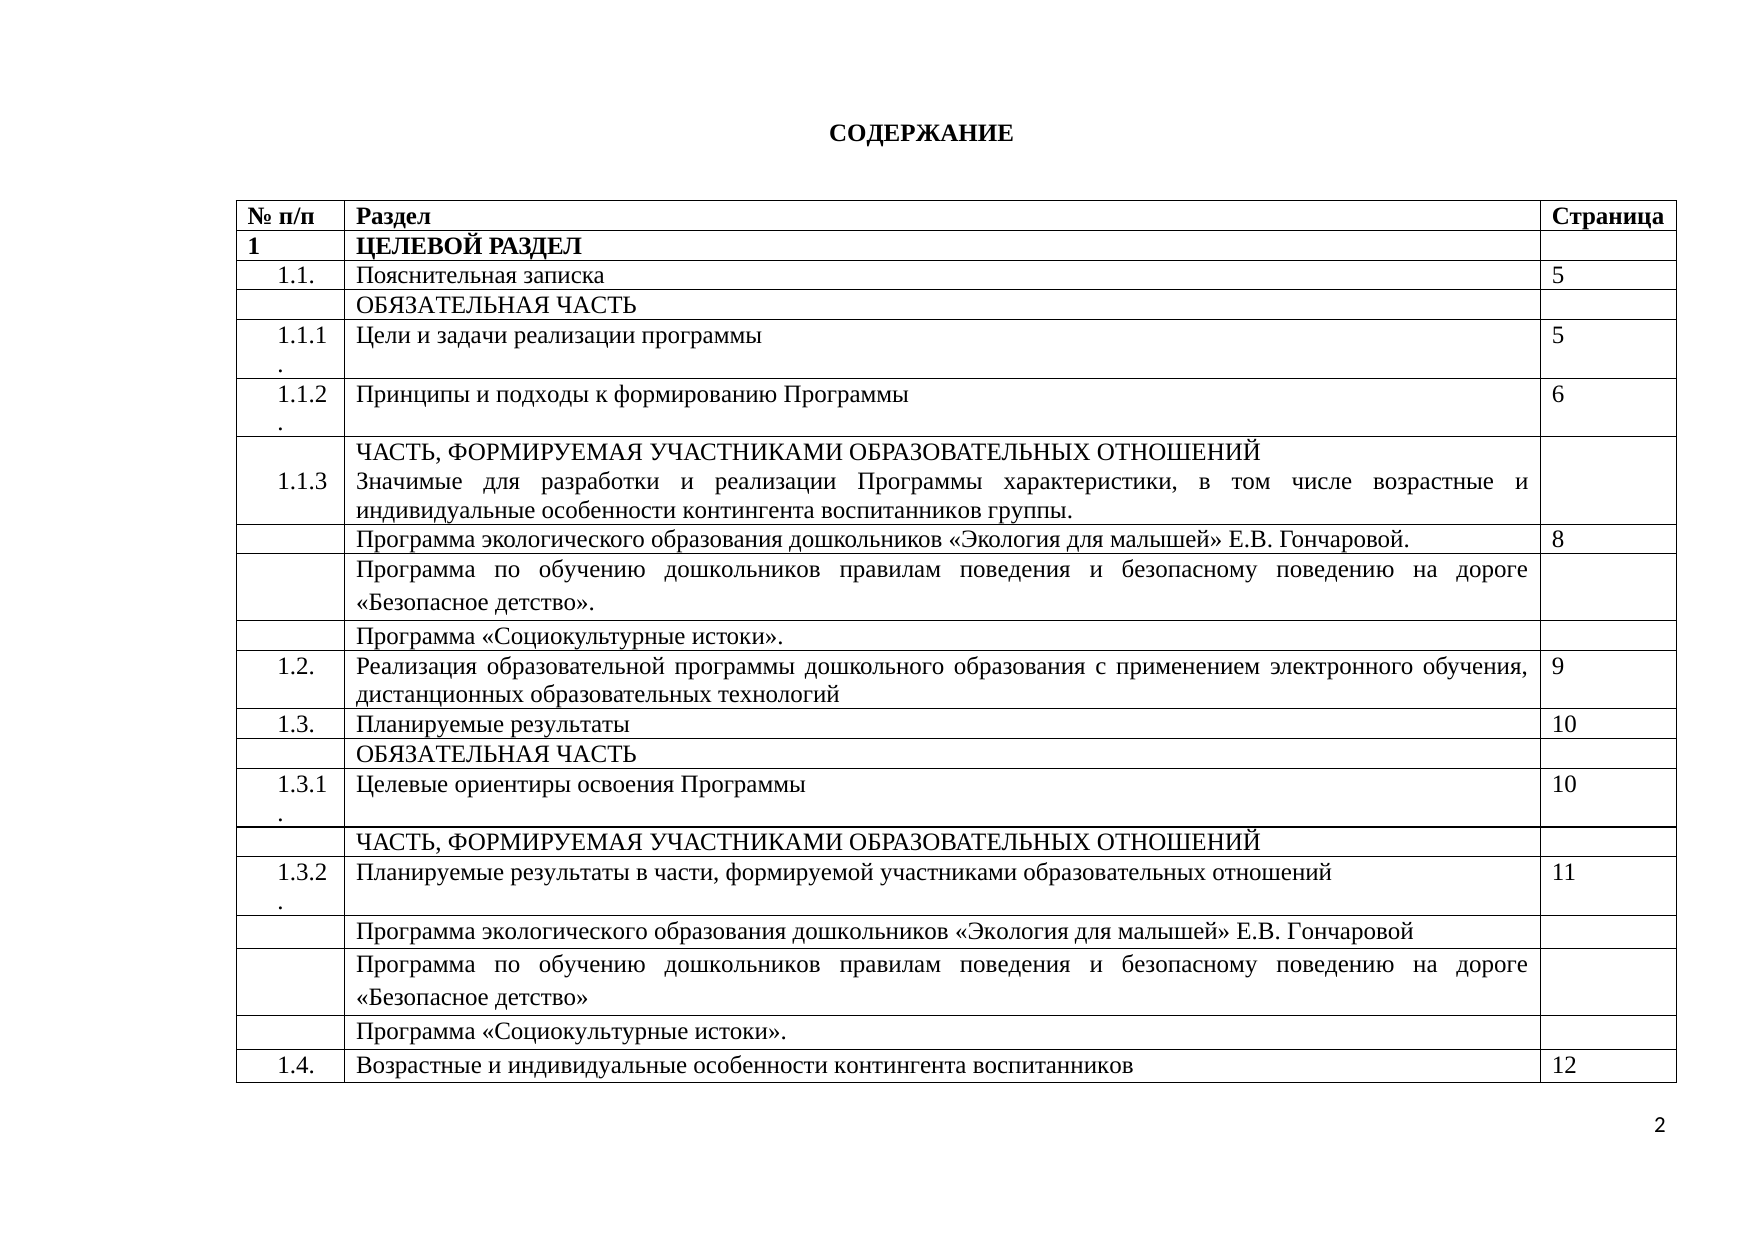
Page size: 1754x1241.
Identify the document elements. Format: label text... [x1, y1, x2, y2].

table_cell 11 [1541, 857, 1676, 915]
table_cell 9 [1541, 651, 1676, 708]
table_cell Планируемые результаты [345, 709, 1540, 738]
table_cell Программа экологического образования дошкольников «Экология для малышей» Е.В. Гончаровой [345, 916, 1540, 948]
table_cell [237, 916, 344, 948]
table_cell 1.1.3 [237, 437, 344, 523]
table_cell 1.1.1. [237, 320, 344, 378]
table_cell Программа по обучению дошкольников правилам поведения и безопасному поведению на дороге «Безопасное детство» [345, 949, 1540, 1015]
table_cell ОБЯЗАТЕЛЬНАЯ ЧАСТЬ [345, 290, 1540, 319]
table_cell [237, 828, 344, 856]
table_cell [1541, 1016, 1676, 1049]
table_cell Принципы и подходы к формированию Программы [345, 379, 1540, 436]
table_cell Программа по обучению дошкольников правилам поведения и безопасному поведению на дороге «Безопасное детство». [345, 554, 1540, 620]
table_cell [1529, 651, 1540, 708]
table_cell [237, 554, 344, 620]
table_cell 1.3.2. [237, 857, 344, 915]
table_cell ЧАСТЬ, ФОРМИРУЕМАЯ УЧАСТНИКАМИ ОБРАЗОВАТЕЛЬНЫХ ОТНОШЕНИЙ Значимые для разработки и реализации Программы характеристики, в том числе возрастные и индивидуальные особенности контингента воспитанников группы. [345, 437, 1540, 523]
table_cell [1541, 437, 1676, 523]
table_cell [1541, 621, 1676, 650]
table_cell 8 [1541, 525, 1676, 553]
subtitle СОДЕРЖАНИЕ [177, 118, 1665, 147]
table_cell [237, 290, 344, 319]
table_cell 10 [1541, 709, 1676, 738]
table_cell ОБЯЗАТЕЛЬНАЯ ЧАСТЬ [345, 739, 1540, 768]
table_cell Программа «Социокультурные истоки». [345, 1016, 1540, 1049]
table_cell Целевые ориентиры освоения Программы [345, 769, 1540, 826]
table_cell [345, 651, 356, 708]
table_cell ЧАСТЬ, ФОРМИРУЕМАЯ УЧАСТНИКАМИ ОБРАЗОВАТЕЛЬНЫХ ОТНОШЕНИЙ [345, 828, 1540, 856]
table_cell [237, 525, 344, 553]
table_cell [237, 1016, 344, 1049]
table_cell 1.3. [237, 709, 344, 738]
table_cell [1541, 949, 1676, 1015]
table_cell 6 [1541, 379, 1676, 436]
table_cell Планируемые результаты в части, формируемой участниками образовательных отношений [345, 857, 1540, 915]
table_cell [1541, 231, 1676, 259]
table_cell [1541, 916, 1676, 948]
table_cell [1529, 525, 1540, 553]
table_header Страница [1541, 201, 1676, 230]
table_cell 1.3.1. [237, 769, 344, 826]
table_cell 1.2. [237, 651, 344, 708]
table_cell 1.4. [237, 1050, 344, 1082]
table_cell [237, 621, 344, 650]
table_cell Возрастные и индивидуальные особенности контингента воспитанников [345, 1050, 1540, 1082]
table_cell 5 [1541, 261, 1676, 289]
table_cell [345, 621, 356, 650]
table_cell 5 [1541, 320, 1676, 378]
table_cell 1.1.2. [237, 379, 344, 436]
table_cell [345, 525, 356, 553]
table_header № п/п [237, 201, 344, 230]
table_cell [237, 949, 344, 1015]
table_cell [237, 739, 344, 768]
table_cell ЦЕЛЕВОЙ РАЗДЕЛ [345, 231, 1540, 259]
table_header Раздел [345, 201, 1540, 230]
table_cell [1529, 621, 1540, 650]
table_cell 12 [1541, 1050, 1676, 1082]
table_cell [1541, 739, 1676, 768]
table_cell Пояснительная записка [345, 261, 1540, 289]
table_cell 10 [1541, 769, 1676, 826]
table_cell [1541, 554, 1676, 620]
table_cell 1 [237, 231, 344, 259]
table_cell Цели и задачи реализации программы [345, 320, 1540, 378]
table_cell [1541, 290, 1676, 319]
table_cell [1541, 828, 1676, 856]
table_cell 1.1. [237, 261, 344, 289]
